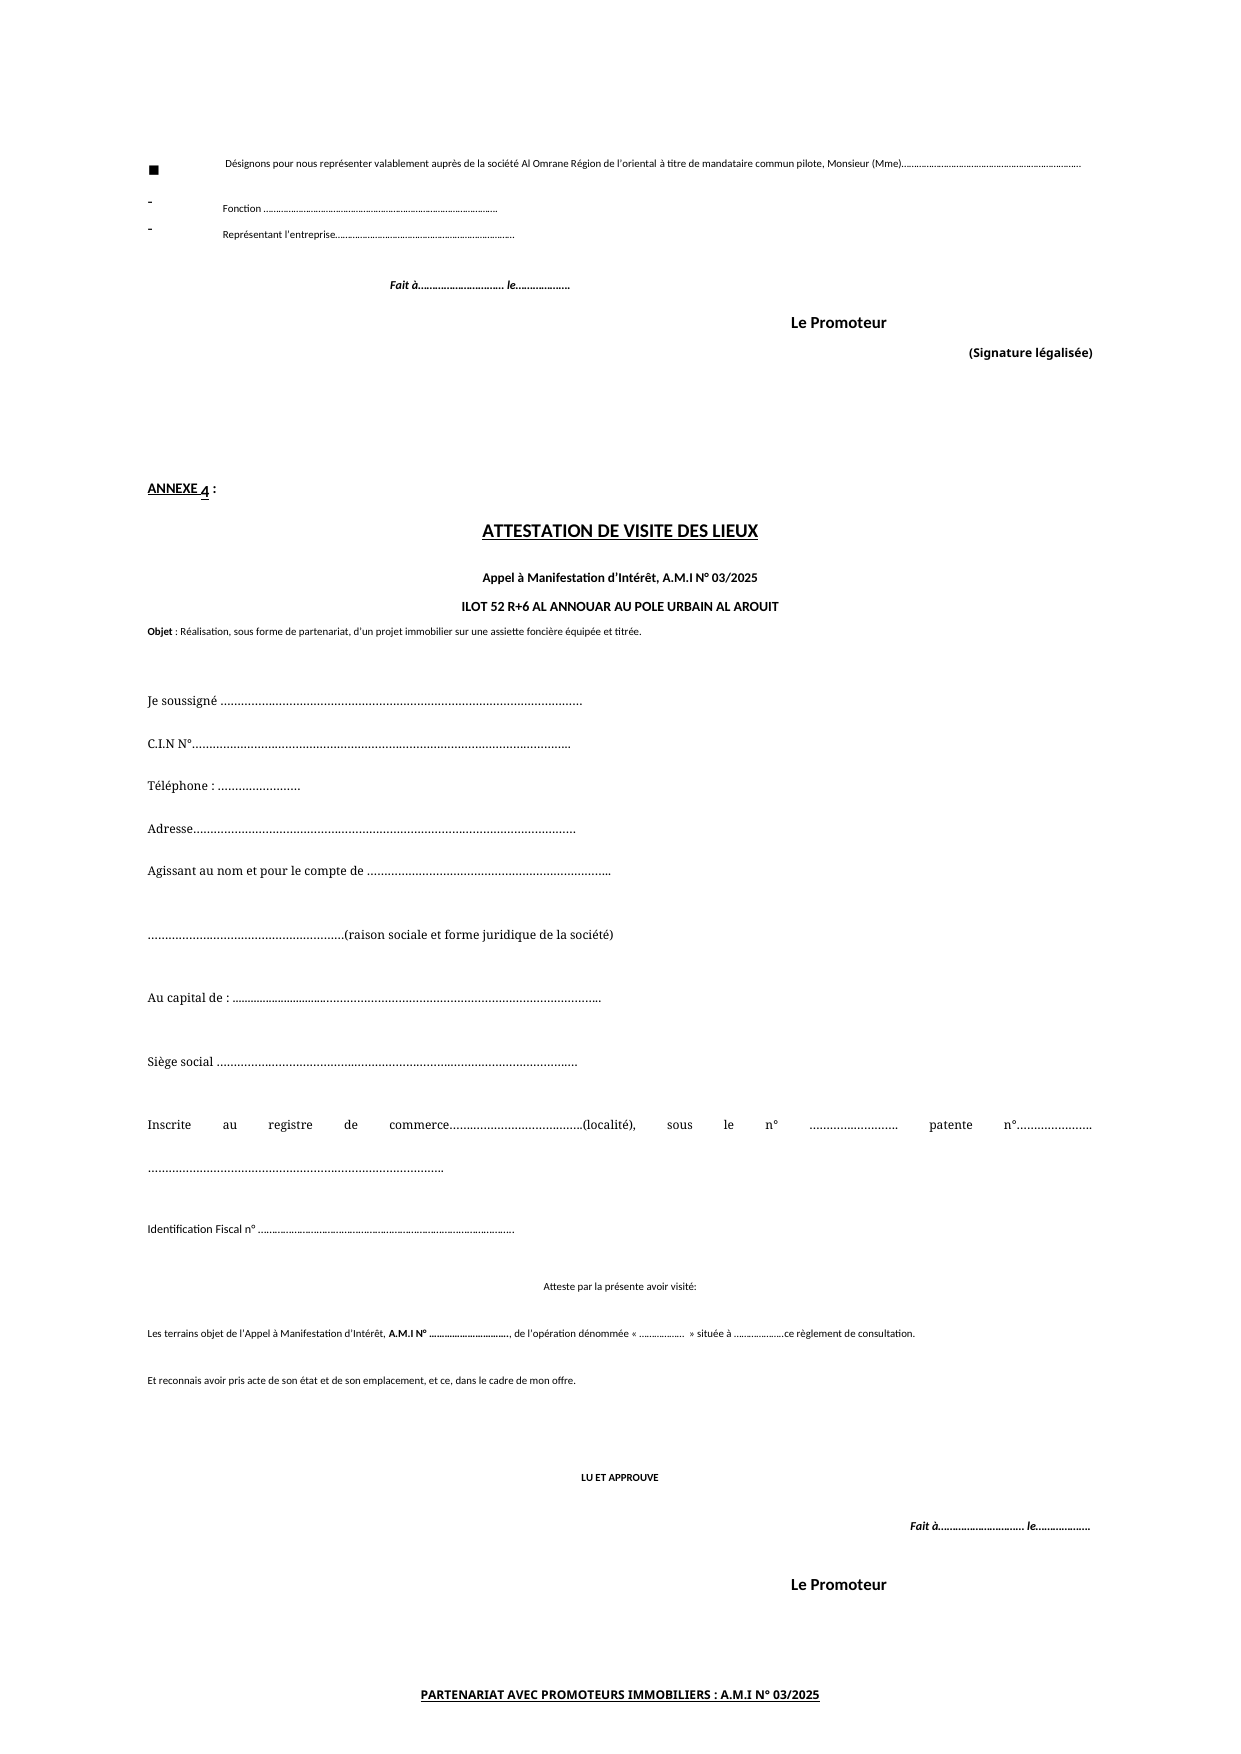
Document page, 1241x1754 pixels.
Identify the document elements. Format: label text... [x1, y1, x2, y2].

text ILOT 52 R+6 AL ANNOUAR AU POLE URBAIN AL AROUIT [147, 585, 1093, 614]
text Atteste par la présente avoir visité: [147, 1270, 1093, 1293]
text Agissant au nom et pour le compte de …………………………………………………………….. [147, 851, 1093, 879]
list Représentant l’entreprise……………………………………………………………… [147, 218, 1093, 241]
list Fonction …………………………………………………………………………………. [147, 192, 1093, 215]
text Je soussigné …………………………………………………………………………………………… [147, 681, 1093, 709]
text Les terrains objet de l’Appel à Manifestation d’Intérêt, A.M.I N° …………………………., de l’opération dénommée « ……………… » située à ………………..ce règlement de consultation. [147, 1317, 1093, 1340]
text Fait à………………………… le………………. [147, 267, 1093, 293]
text Inscrite au registre de commerce…….……………………….….(localité), sous le n° ………….…………. patente n°………………….………………………………………………………………………….. [147, 1105, 1093, 1176]
text Identification Fiscal n° ……………………………………………………………………………….. [147, 1211, 1093, 1236]
text Le Promoteur [147, 1558, 1093, 1594]
text C.I.N N°……………………………………………………………………………………………….. [147, 723, 1093, 752]
list Désignons pour nous représenter valablement auprès de la société Al Omrane Région de l’oriental à titre de mandataire commun pilote, Monsieur (Mme)……………………………………………………………… [147, 148, 1093, 186]
text Et reconnais avoir pris acte de son état et de son emplacement, et ce, dans le cadre de mon offre. [147, 1364, 1093, 1387]
text Objet : Réalisation, sous forme de partenariat, d’un projet immobilier sur une assiette foncière équipée et titrée. [147, 614, 1093, 637]
text LU ET APPROUVE [147, 1461, 1093, 1484]
text Téléphone : …………………… [147, 766, 1093, 794]
text Fait à………………………… le………………. [147, 1508, 1093, 1534]
text (Signature légalisée) [147, 332, 1093, 361]
text Au capital de : ...............................…………………………………………………………………….. [147, 978, 1093, 1006]
text Adresse………………………………………………………………………………………………… [147, 808, 1093, 837]
text Le Promoteur [147, 297, 1093, 332]
text Siège social ………………………………….……………………….………………………………. [147, 1041, 1093, 1070]
text …………………………………………………(raison sociale et forme juridique de la société) [147, 914, 1093, 943]
text Appel à Manifestation d’Intérêt, A.M.I N° 03/2025 [147, 557, 1093, 585]
text ATTESTATION DE VISITE DES LIEUX [147, 502, 1093, 543]
text ANNEXE 4 : [147, 466, 1093, 502]
